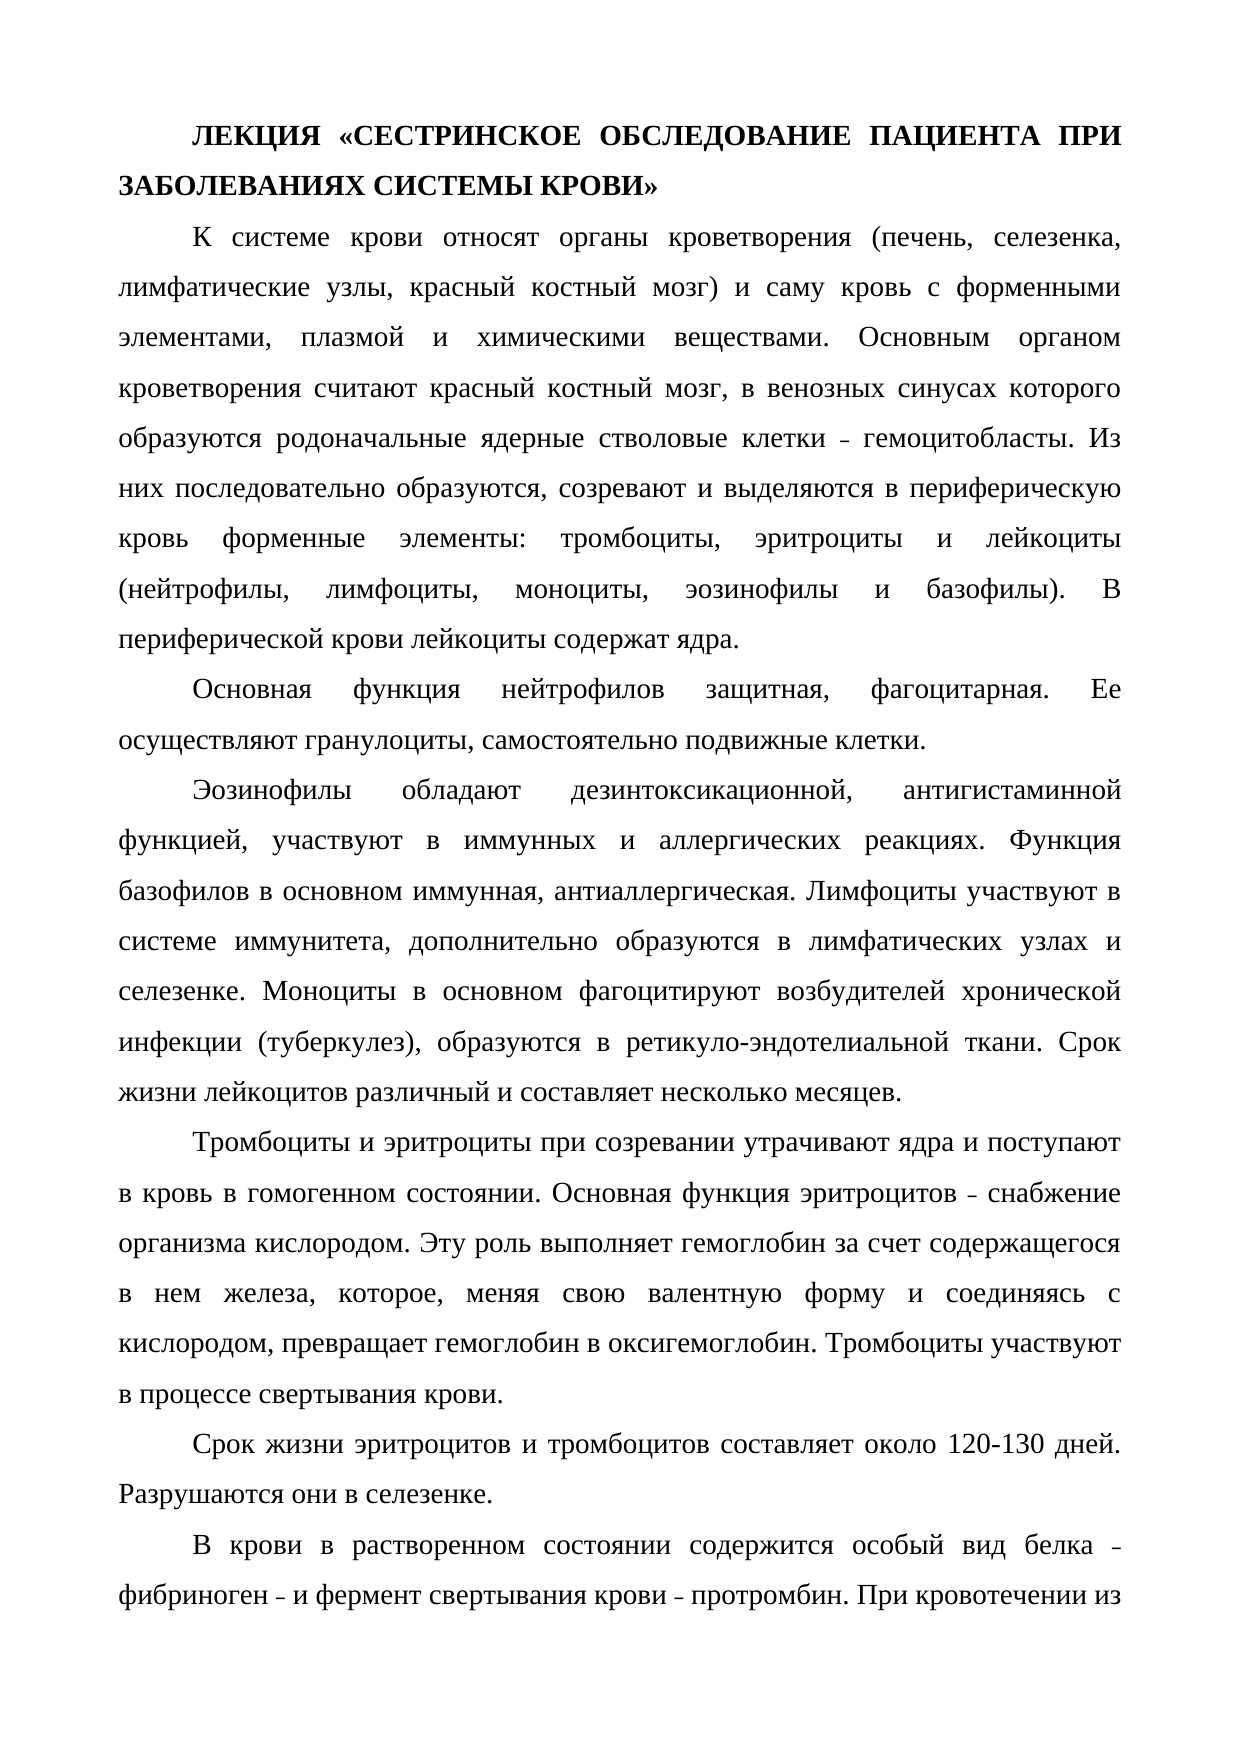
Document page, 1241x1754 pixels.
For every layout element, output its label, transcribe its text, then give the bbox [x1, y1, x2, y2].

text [118, 1527, 1122, 1611]
text Тромбоциты и эритроциты при созревании утрачивают ядра и поступают в кровь в гомогенном состоянии. Основная функция эритроцитов ˗ снабжение организма кислородом. Эту роль выполняет гемоглобин за счет содержащегося в нем железа, которое, меняя свою валентную форму и соединяясь с кислородом, превращает гемоглобин в оксигемоглобин. Тромбоциты участвуют в процессе свертывания крови. [118, 1124, 1122, 1409]
text Срок жизни эритроцитов и тромбоцитов составляет около 120-130 дней. Разрушаются они в селезенке. [118, 1426, 1122, 1510]
text Основная функция нейтрофилов защитная, фагоцитарная. Ее осуществляют гранулоциты, самостоятельно подвижные клетки. [118, 672, 1122, 755]
text Эозинофилы обладают дезинтоксикационной, антигистаминной функцией, участвуют в иммунных и аллергических реакциях. Функция базофилов в основном иммунная, антиаллергическая. Лимфоциты участвуют в системе иммунитета, дополнительно образуются в лимфатических узлах и селезенке. Моноциты в основном фагоцитируют возбудителей хронической инфекции (туберкулез), образуются в ретикуло-эндотелиальной ткани. Срок жизни лейкоцитов различный и составляет несколько месяцев. [118, 772, 1122, 1108]
text К системе крови относят органы кроветворения (печень, селезенка, лимфатические узлы, красный костный мозг) и саму кровь с форменными элементами, плазмой и химическими веществами. Основным органом кроветворения считают красный костный мозг, в венозных синусах которого образуются родоначальные ядерные стволовые клетки ˗ гемоцитобласты. Из них последовательно образуются, созревают и выделяются в периферическую кровь форменные элементы: тромбоциты, эритроциты и лейкоциты (нейтрофилы, лимфоциты, моноциты, эозинофилы и базофилы). В периферической крови лейкоциты содержат ядра. [118, 219, 1122, 655]
text ЛЕКЦИЯ «СЕСТРИНСКОЕ ОБСЛЕДОВАНИЕ ПАЦИЕНТА ПРИ ЗАБОЛЕВАНИЯХ СИСТЕМЫ КРОВИ» [118, 118, 1122, 202]
